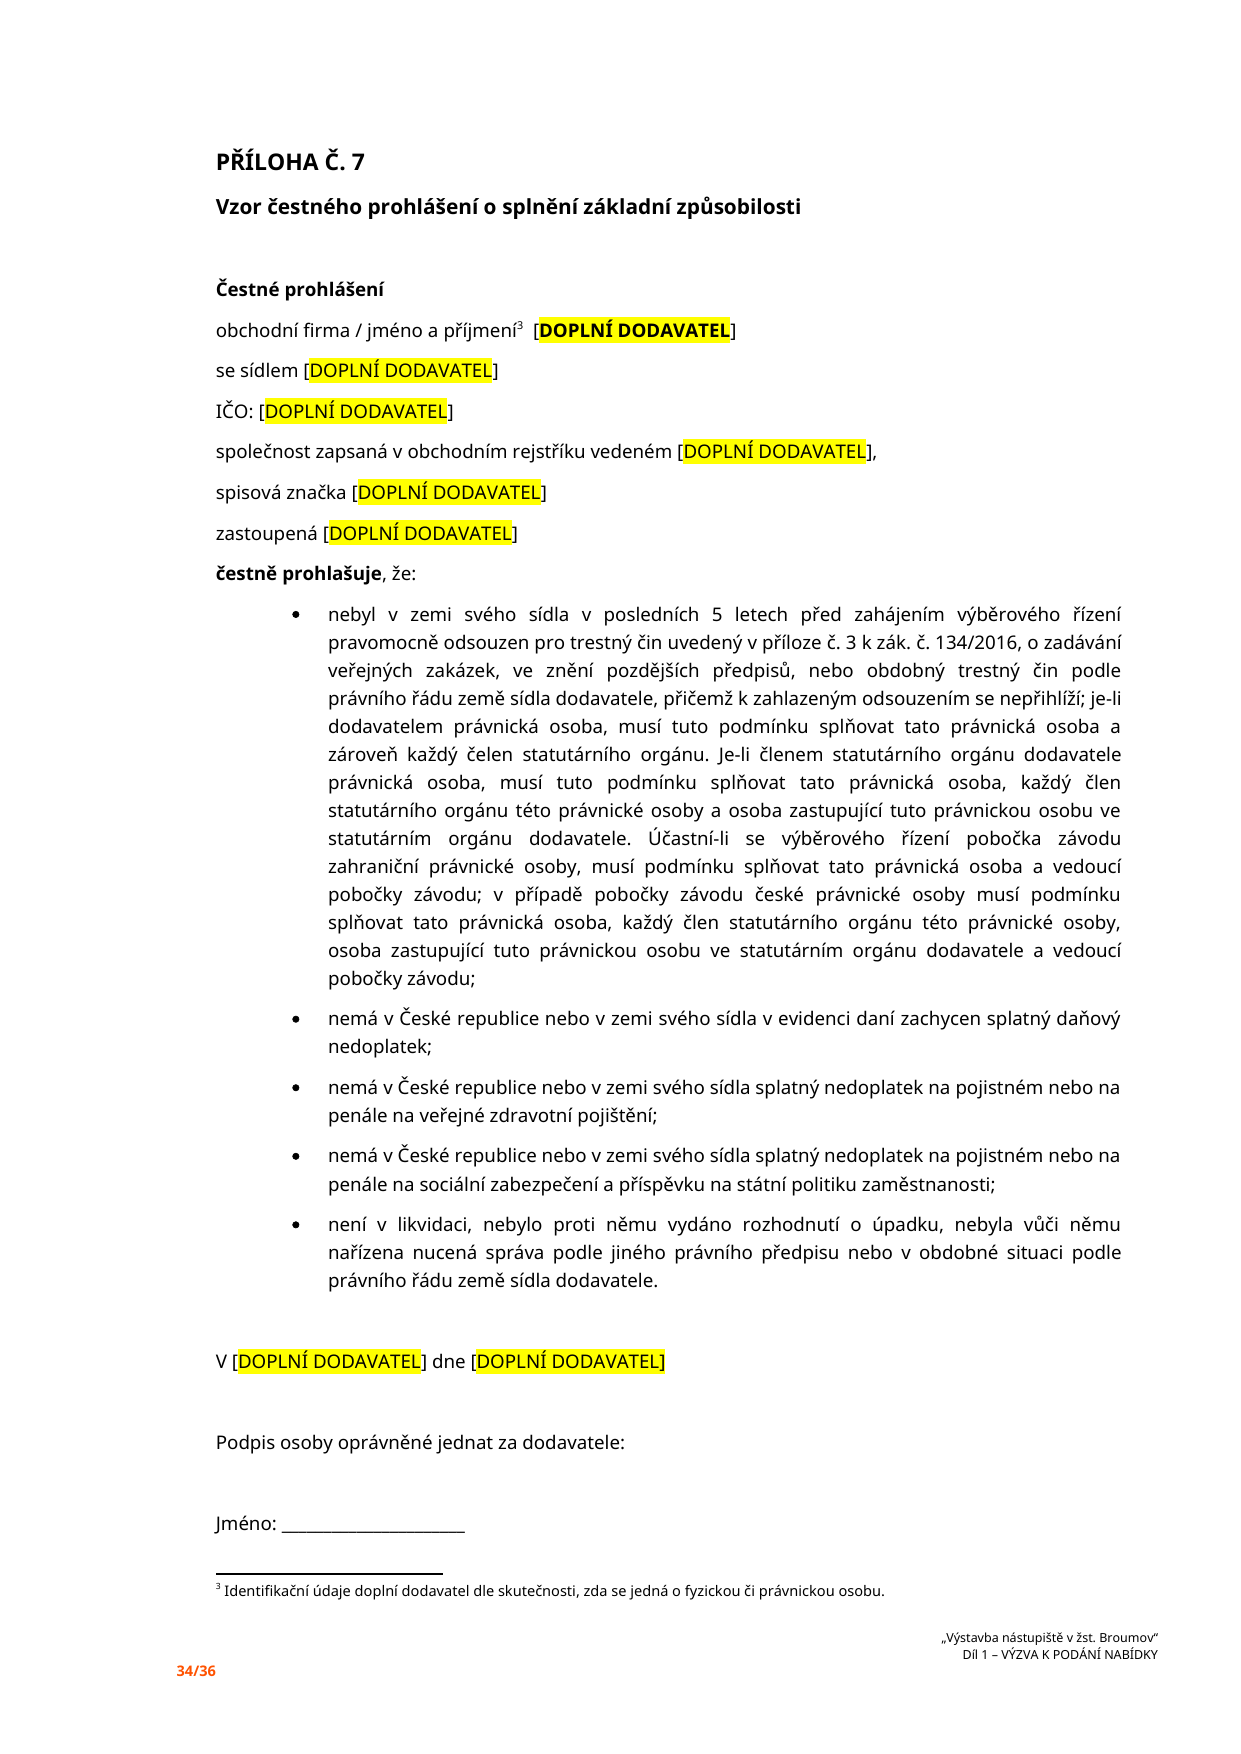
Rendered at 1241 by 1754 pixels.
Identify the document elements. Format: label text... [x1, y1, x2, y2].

text V [DOPLNÍ DODAVATEL] dne [DOPLNÍ DODAVATEL] [216, 1348, 1122, 1374]
text nemá v České republice nebo v zemi svého sídla splatný nedoplatek na pojistném nebo na penále na veřejné zdravotní pojištění; [292, 1074, 1122, 1128]
text nebyl v zemi svého sídla v posledních 5 letech před zahájením výběrového řízení pravomocně odsouzen pro trestný čin uvedený v příloze č. 3 k zák. č. 134/2016, o zadávání veřejných zakázek, ve znění pozdějších předpisů, nebo obdobný trestný čin podle právního řádu země sídla dodavatele, přičemž k zahlazeným odsouzením se nepřihlíží; je-li dodavatelem právnická osoba, musí tuto podmínku splňovat tato právnická osoba a zároveň každý čelen statutárního orgánu. Je-li členem statutárního orgánu dodavatele právnická osoba, musí tuto podmínku splňovat tato právnická osoba, každý člen statutárního orgánu této právnické osoby a osoba zastupující tuto právnickou osobu ve statutárním orgánu dodavatele. Účastní-li se výběrového řízení pobočka závodu zahraniční právnické osoby, musí podmínku splňovat tato právnická osoba a vedoucí pobočky závodu; v případě pobočky závodu české právnické osoby musí podmínku splňovat tato právnická osoba, každý člen statutárního orgánu této právnické osoby, osoba zastupující tuto právnickou osobu ve statutárním orgánu dodavatele a vedoucí pobočky závodu; [292, 601, 1122, 991]
text zastoupená [DOPLNÍ DODAVATEL] [216, 520, 329, 545]
text Podpis osoby oprávněné jednat za dodavatele: [216, 1429, 1122, 1455]
text spisová značka [DOPLNÍ DODAVATEL] [216, 479, 358, 505]
text nemá v České republice nebo v zemi svého sídla v evidenci daní zachycen splatný daňový nedoplatek; [292, 1006, 1122, 1059]
text Příloha č. 7 [216, 146, 1122, 177]
text zastoupená [DOPLNÍ DODAVATEL] [512, 520, 1122, 545]
text obchodní firma / jméno a příjmení [DOPLNÍ DODAVATEL] [216, 317, 539, 343]
text Čestné prohlášení [216, 277, 1122, 302]
text obchodní firma / jméno a příjmení [DOPLNÍ DODAVATEL] [730, 317, 1122, 343]
text společnost zapsaná v obchodním rejstříku vedeném [DOPLNÍ DODAVATEL], [216, 439, 683, 464]
text Jméno: ______________________ [216, 1511, 1122, 1536]
text není v likvidaci, nebylo proti němu vydáno rozhodnutí o úpadku, nebyla vůči němu nařízena nucená správa podle jiného právního předpisu nebo v obdobné situaci podle právního řádu země sídla dodavatele. [292, 1211, 1122, 1293]
text čestně prohlašuje, že: [216, 560, 1122, 586]
text IČO: [DOPLNÍ DODAVATEL] [447, 398, 1122, 424]
text společnost zapsaná v obchodním rejstříku vedeném [DOPLNÍ DODAVATEL], [866, 439, 1122, 464]
text Vzor čestného prohlášení o splnění základní způsobilosti [216, 192, 1122, 221]
text spisová značka [DOPLNÍ DODAVATEL] [541, 479, 1122, 505]
text se sídlem [DOPLNÍ DODAVATEL] [492, 358, 1122, 383]
text se sídlem [DOPLNÍ DODAVATEL] [216, 358, 309, 383]
text nemá v České republice nebo v zemi svého sídla splatný nedoplatek na pojistném nebo na penále na sociální zabezpečení a příspěvku na státní politiku zaměstnanosti; [292, 1143, 1122, 1196]
